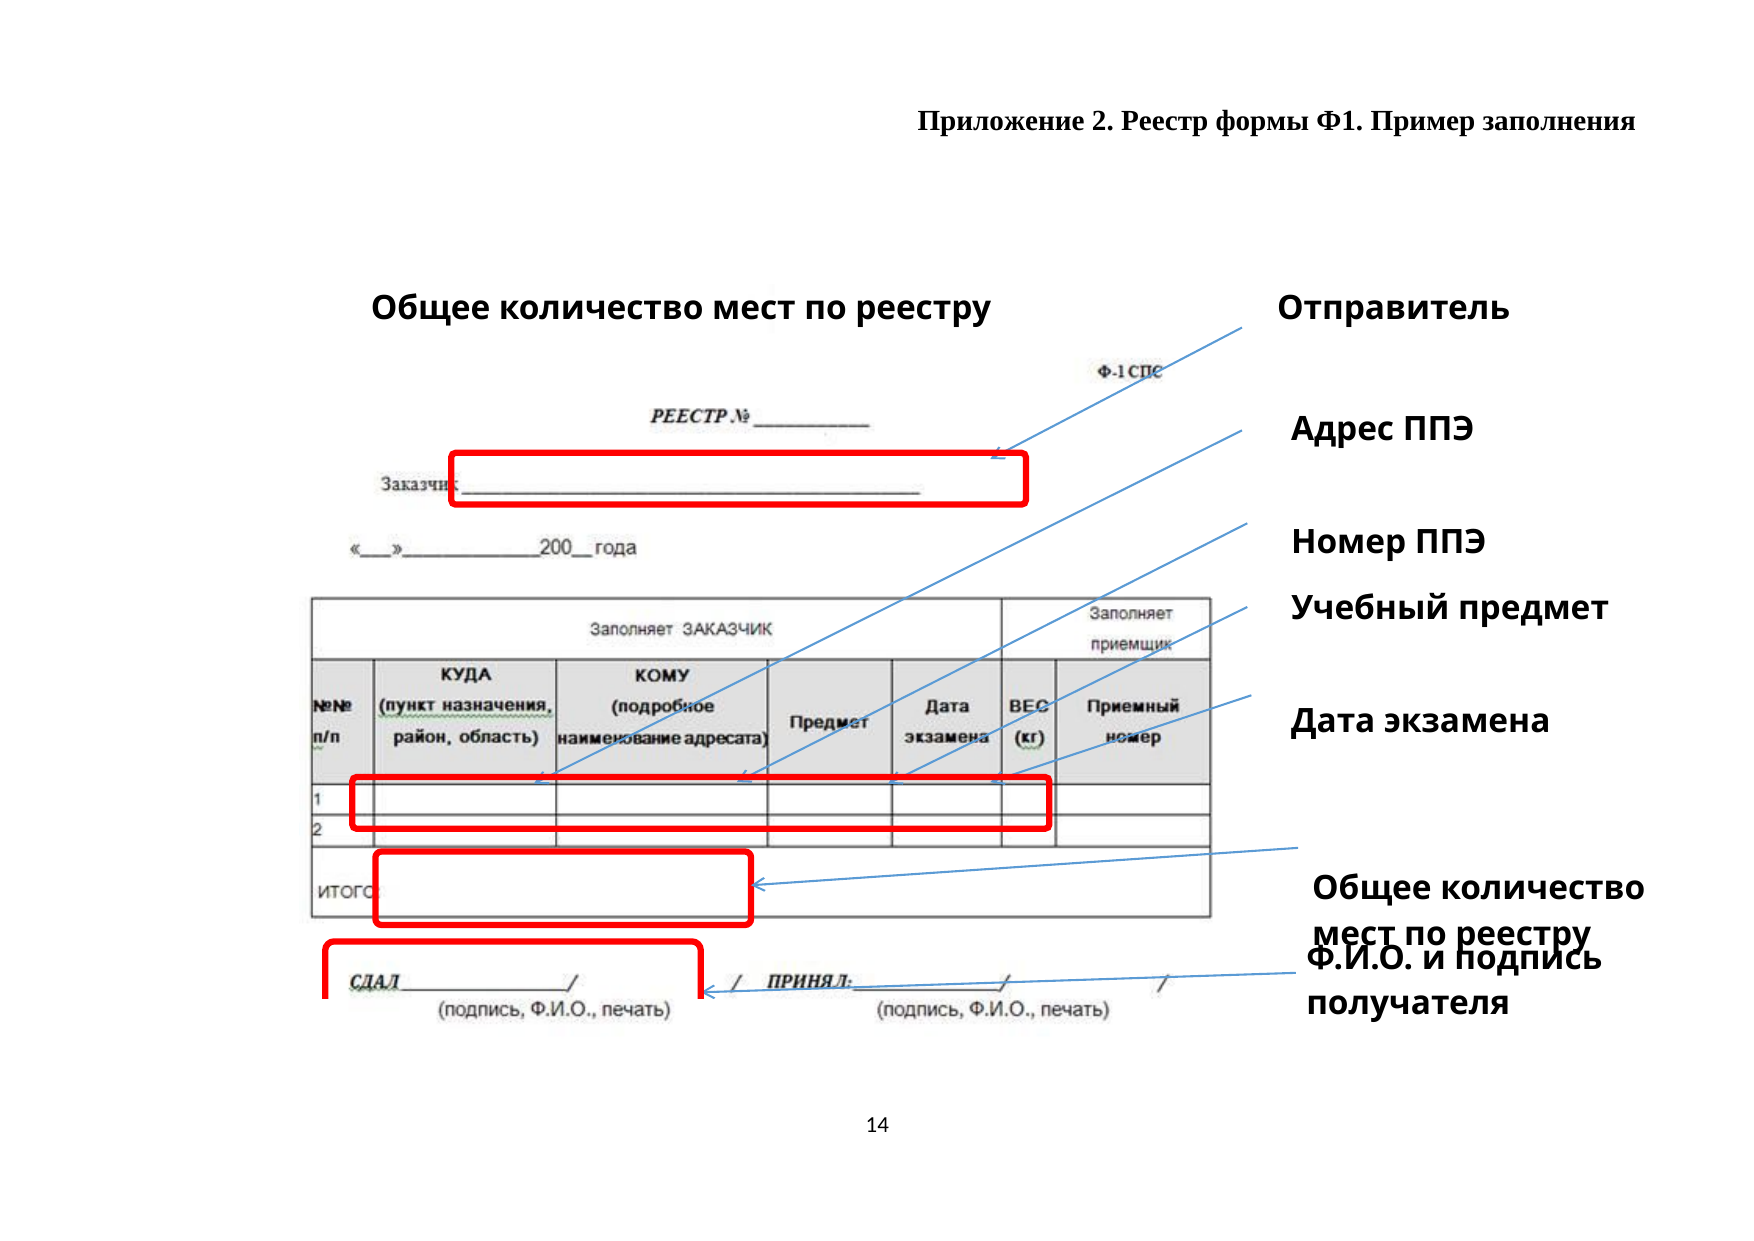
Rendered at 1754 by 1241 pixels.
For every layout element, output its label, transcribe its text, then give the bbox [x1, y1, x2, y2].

text Приложение 2. Реестр формы Ф1. Пример заполнения [118, 103, 1636, 137]
